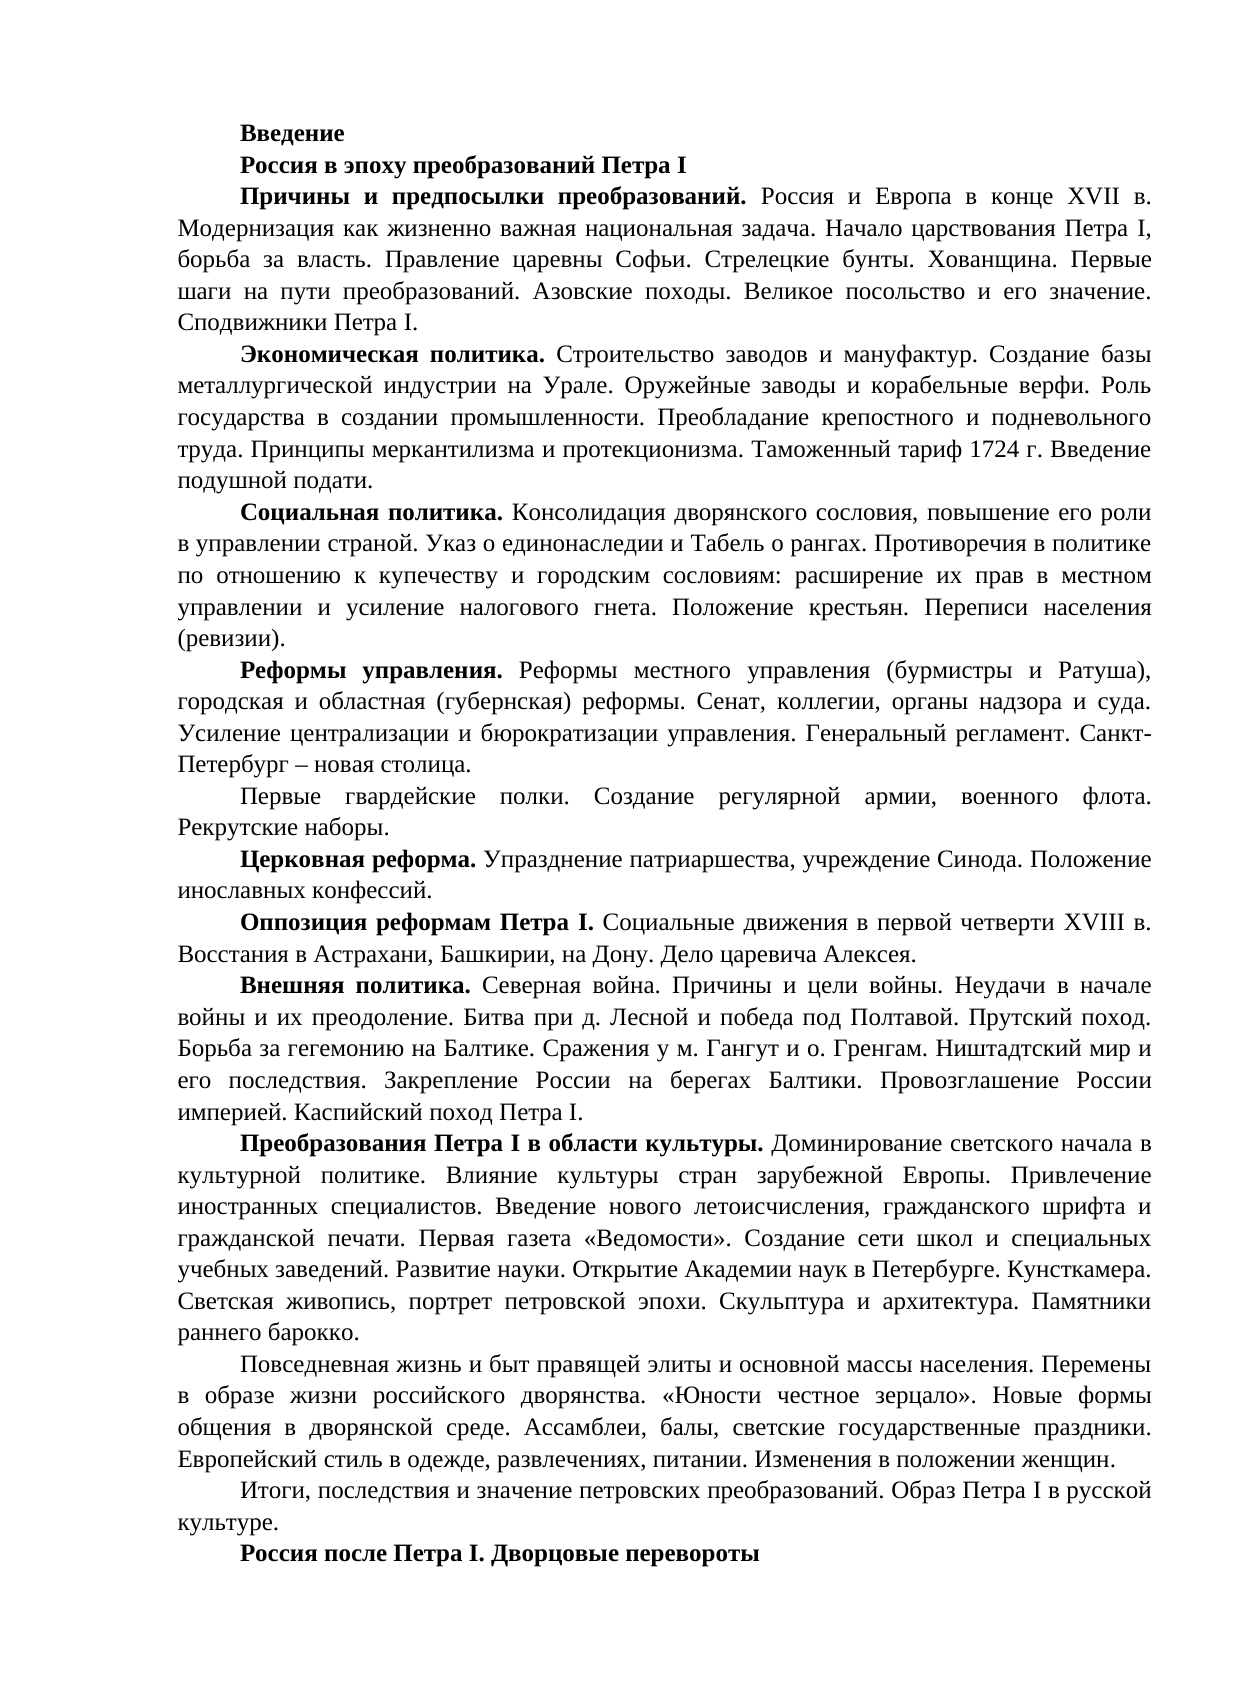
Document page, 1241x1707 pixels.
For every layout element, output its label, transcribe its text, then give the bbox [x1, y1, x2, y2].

text Внешняя политика. Северная война. Причины и цели войны. Неудачи в начале войны и их преодоление. Битва при д. Лесной и победа под Полтавой. Прутский поход. Борьба за гегемонию на Балтике. Сражения у м. Гангут и о. Гренгам. Ништадтский мир и его последствия. Закрепление России на берегах Балтики. Провозглашение России империей. Каспийский поход Петра I. [177, 970, 1152, 1125]
text Введение [177, 118, 1152, 147]
text Повседневная жизнь и быт правящей элиты и основной массы населения. Перемены в образе жизни российского дворянства. «Юности честное зерцало». Новые формы общения в дворянской среде. Ассамблеи, балы, светские государственные праздники. Европейский стиль в одежде, развлечениях, питании. Изменения в положении женщин. [177, 1349, 1152, 1472]
text Первые гвардейские полки. Создание регулярной армии, военного флота. Рекрутские наборы. [177, 781, 1152, 841]
text Итоги, последствия и значение петровских преобразований. Образ Петра I в русской культуре. [177, 1475, 1152, 1536]
text Экономическая политика. Строительство заводов и мануфактур. Создание базы металлургической индустрии на Урале. Оружейные заводы и корабельные верфи. Роль государства в создании промышленности. Преобладание крепостного и подневольного труда. Принципы меркантилизма и протекционизма. Таможенный тариф 1724 г. Введение подушной подати. [177, 339, 1152, 494]
text Реформы управления. Реформы местного управления (бурмистры и Ратуша), городская и областная (губернская) реформы. Сенат, коллегии, органы надзора и суда. Усиление централизации и бюрократизации управления. Генеральный регламент. Санкт-Петербург – новая столица. [177, 655, 1152, 778]
text Оппозиция реформам Петра I. Социальные движения в первой четверти XVIII в. Восстания в Астрахани, Башкирии, на Дону. Дело царевича Алексея. [177, 907, 1152, 967]
text Россия в эпоху преобразований Петра I [177, 150, 1152, 178]
text Церковная реформа. Упразднение патриаршества, учреждение Синода. Положение инославных конфессий. [177, 844, 1152, 904]
text Причины и предпосылки преобразований. Россия и Европа в конце XVII в. Модернизация как жизненно важная национальная задача. Начало царствования Петра I, борьба за власть. Правление царевны Софьи. Стрелецкие бунты. Хованщина. Первые шаги на пути преобразований. Азовские походы. Великое посольство и его значение. Сподвижники Петра I. [177, 181, 1152, 336]
text Россия после Петра I. Дворцовые перевороты [177, 1538, 1152, 1567]
text Преобразования Петра I в области культуры. Доминирование светского начала в культурной политике. Влияние культуры стран зарубежной Европы. Привлечение иностранных специалистов. Введение нового летоисчисления, гражданского шрифта и гражданской печати. Первая газета «Ведомости». Создание сети школ и специальных учебных заведений. Развитие науки. Открытие Академии наук в Петербурге. Кунсткамера. Светская живопись, портрет петровской эпохи. Скульптура и архитектура. Памятники раннего барокко. [177, 1128, 1152, 1346]
text Социальная политика. Консолидация дворянского сословия, повышение его роли в управлении страной. Указ о единонаследии и Табель о рангах. Противоречия в политике по отношению к купечеству и городским сословиям: расширение их прав в местном управлении и усиление налогового гнета. Положение крестьян. Переписи населения (ревизии). [177, 497, 1152, 652]
